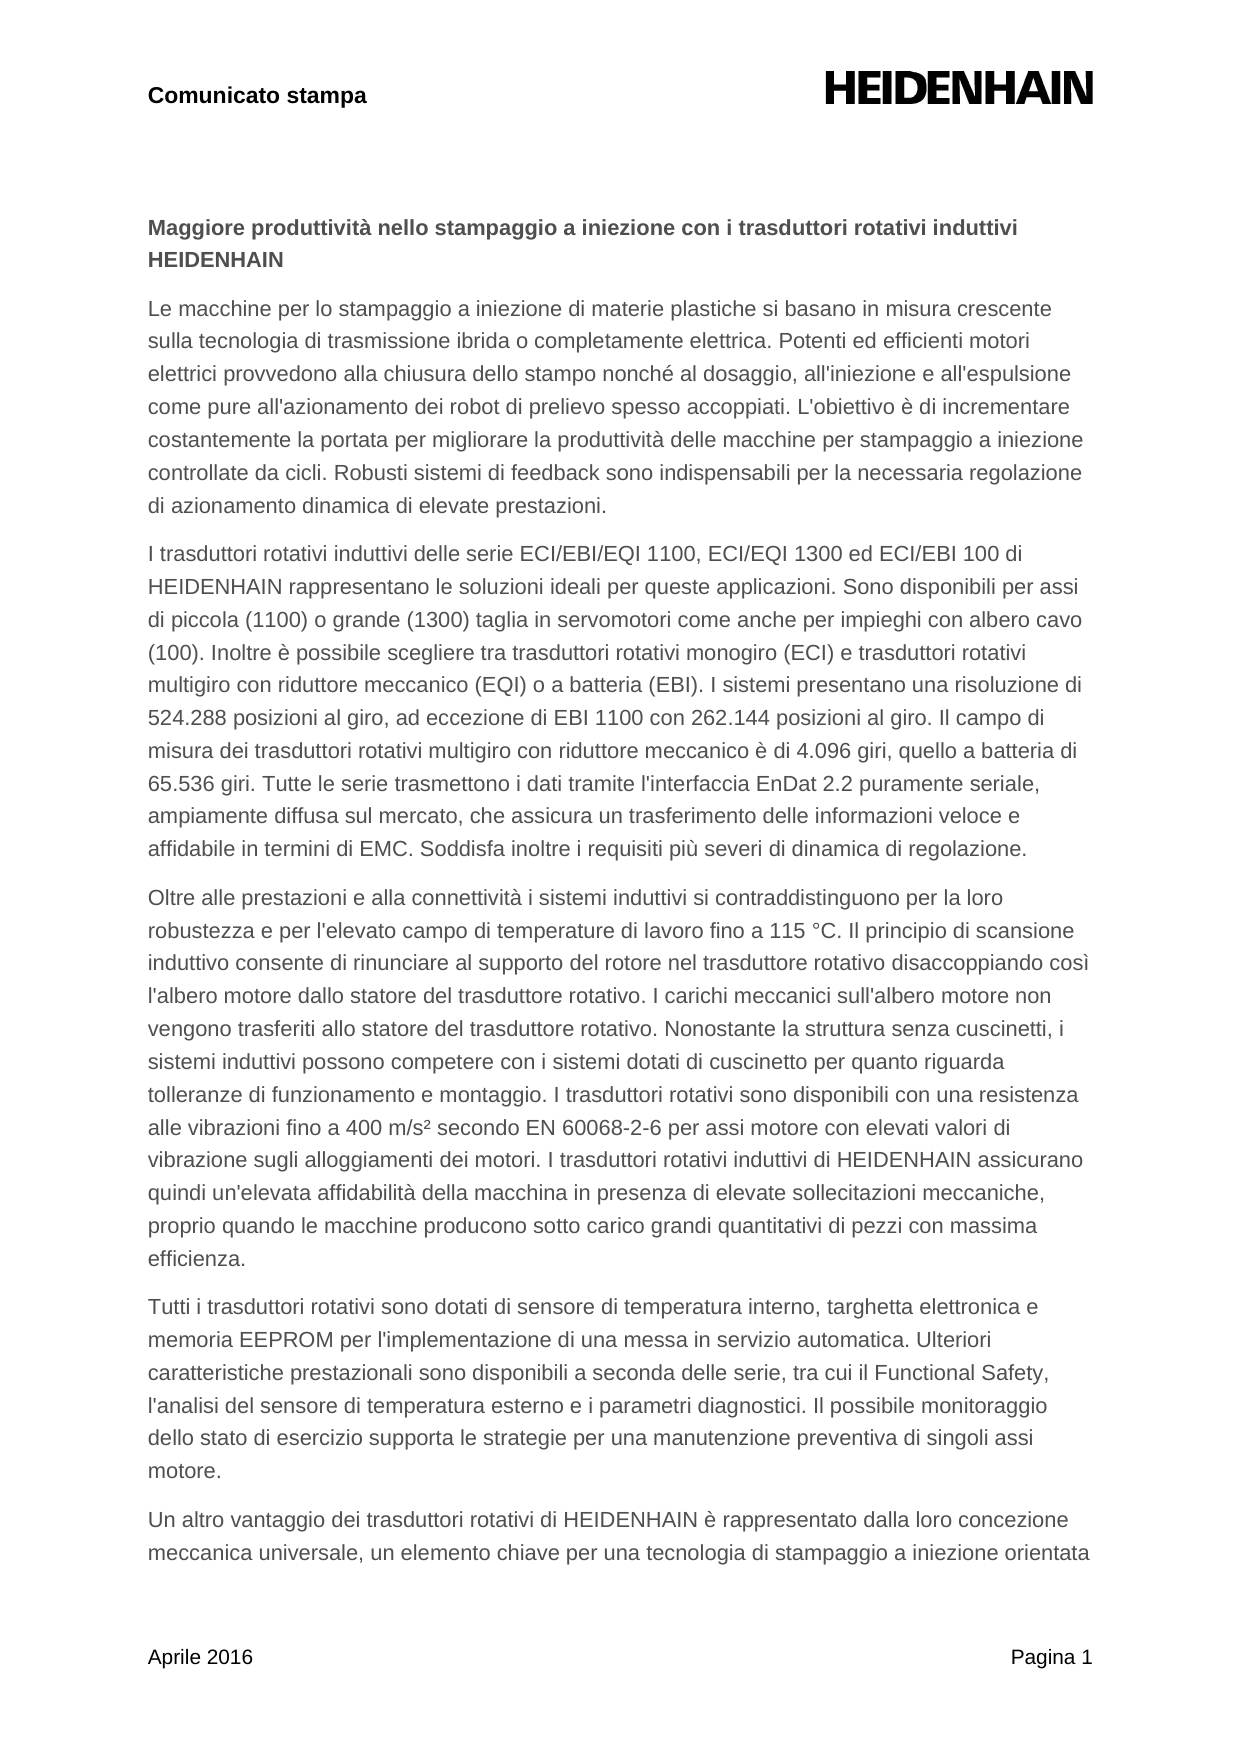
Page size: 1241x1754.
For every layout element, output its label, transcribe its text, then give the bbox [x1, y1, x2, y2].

text Tutti i trasduttori rotativi sono dotati di sensore di temperatura interno, targhetta elettronica e memoria EEPROM per l'implementazione di una messa in servizio automatica. Ulteriori caratteristiche prestazionali sono disponibili a seconda delle serie, tra cui il Functional Safety, l'analisi del sensore di temperatura esterno e i parametri diagnostici. Il possibile monitoraggio dello stato di esercizio supporta le strategie per una manutenzione preventiva di singoli assi motore. [148, 1286, 1092, 1483]
text Le macchine per lo stampaggio a iniezione di materie plastiche si basano in misura crescente sulla tecnologia di trasmissione ibrida o completamente elettrica. Potenti ed efficienti motori elettrici provvedono alla chiusura dello stampo nonché al dosaggio, all'iniezione e all'espulsione come pure all'azionamento dei robot di prelievo spesso accoppiati. L'obiettivo è di incrementare costantemente la portata per migliorare la produttività delle macchine per stampaggio a iniezione controllate da cicli. Robusti sistemi di feedback sono indispensabili per la necessaria regolazione di azionamento dinamica di elevate prestazioni. [148, 288, 1092, 518]
text I trasduttori rotativi induttivi delle serie ECI/EBI/EQI 1100, ECI/EQI 1300 ed ECI/EBI 100 di HEIDENHAIN rappresentano le soluzioni ideali per queste applicazioni. Sono disponibili per assi di piccola (1100) o grande (1300) taglia in servomotori come anche per impieghi con albero cavo (100). Inoltre è possibile scegliere tra trasduttori rotativi monogiro (ECI) e trasduttori rotativi multigiro con riduttore meccanico (EQI) o a batteria (EBI). I sistemi presentano una risoluzione di 524.288 posizioni al giro, ad eccezione di EBI 1100 con 262.144 posizioni al giro. Il campo di misura dei trasduttori rotativi multigiro con riduttore meccanico è di 4.096 giri, quello a batteria di 65.536 giri. Tutte le serie trasmettono i dati tramite l'interfaccia EnDat 2.2 puramente seriale, ampiamente diffusa sul mercato, che assicura un trasferimento delle informazioni veloce e affidabile in termini di EMC. Soddisfa inoltre i requisiti più severi di dinamica di regolazione. [148, 533, 1092, 861]
text Maggiore produttività nello stampaggio a iniezione con i trasduttori rotativi induttivi HEIDENHAIN [148, 207, 1092, 272]
text Oltre alle prestazioni e alla connettività i sistemi induttivi si contraddistinguono per la loro robustezza e per l'elevato campo di temperature di lavoro fino a 115 °C. Il principio di scansione induttivo consente di rinunciare al supporto del rotore nel trasduttore rotativo disaccoppiando così l'albero motore dallo statore del trasduttore rotativo. I carichi meccanici sull'albero motore non vengono trasferiti allo statore del trasduttore rotativo. Nonostante la struttura senza cuscinetti, i sistemi induttivi possono competere con i sistemi dotati di cuscinetto per quanto riguarda tolleranze di funzionamento e montaggio. I trasduttori rotativi sono disponibili con una resistenza alle vibrazioni fino a 400 m/s² secondo EN 60068-2-6 per assi motore con elevati valori di vibrazione sugli alloggiamenti dei motori. I trasduttori rotativi induttivi di HEIDENHAIN assicurano quindi un'elevata affidabilità della macchina in presenza di elevate sollecitazioni meccaniche, proprio quando le macchine producono sotto carico grandi quantitativi di pezzi con massima efficienza. [148, 877, 1092, 1271]
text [148, 1499, 1092, 1564]
picture [825, 71, 1093, 104]
